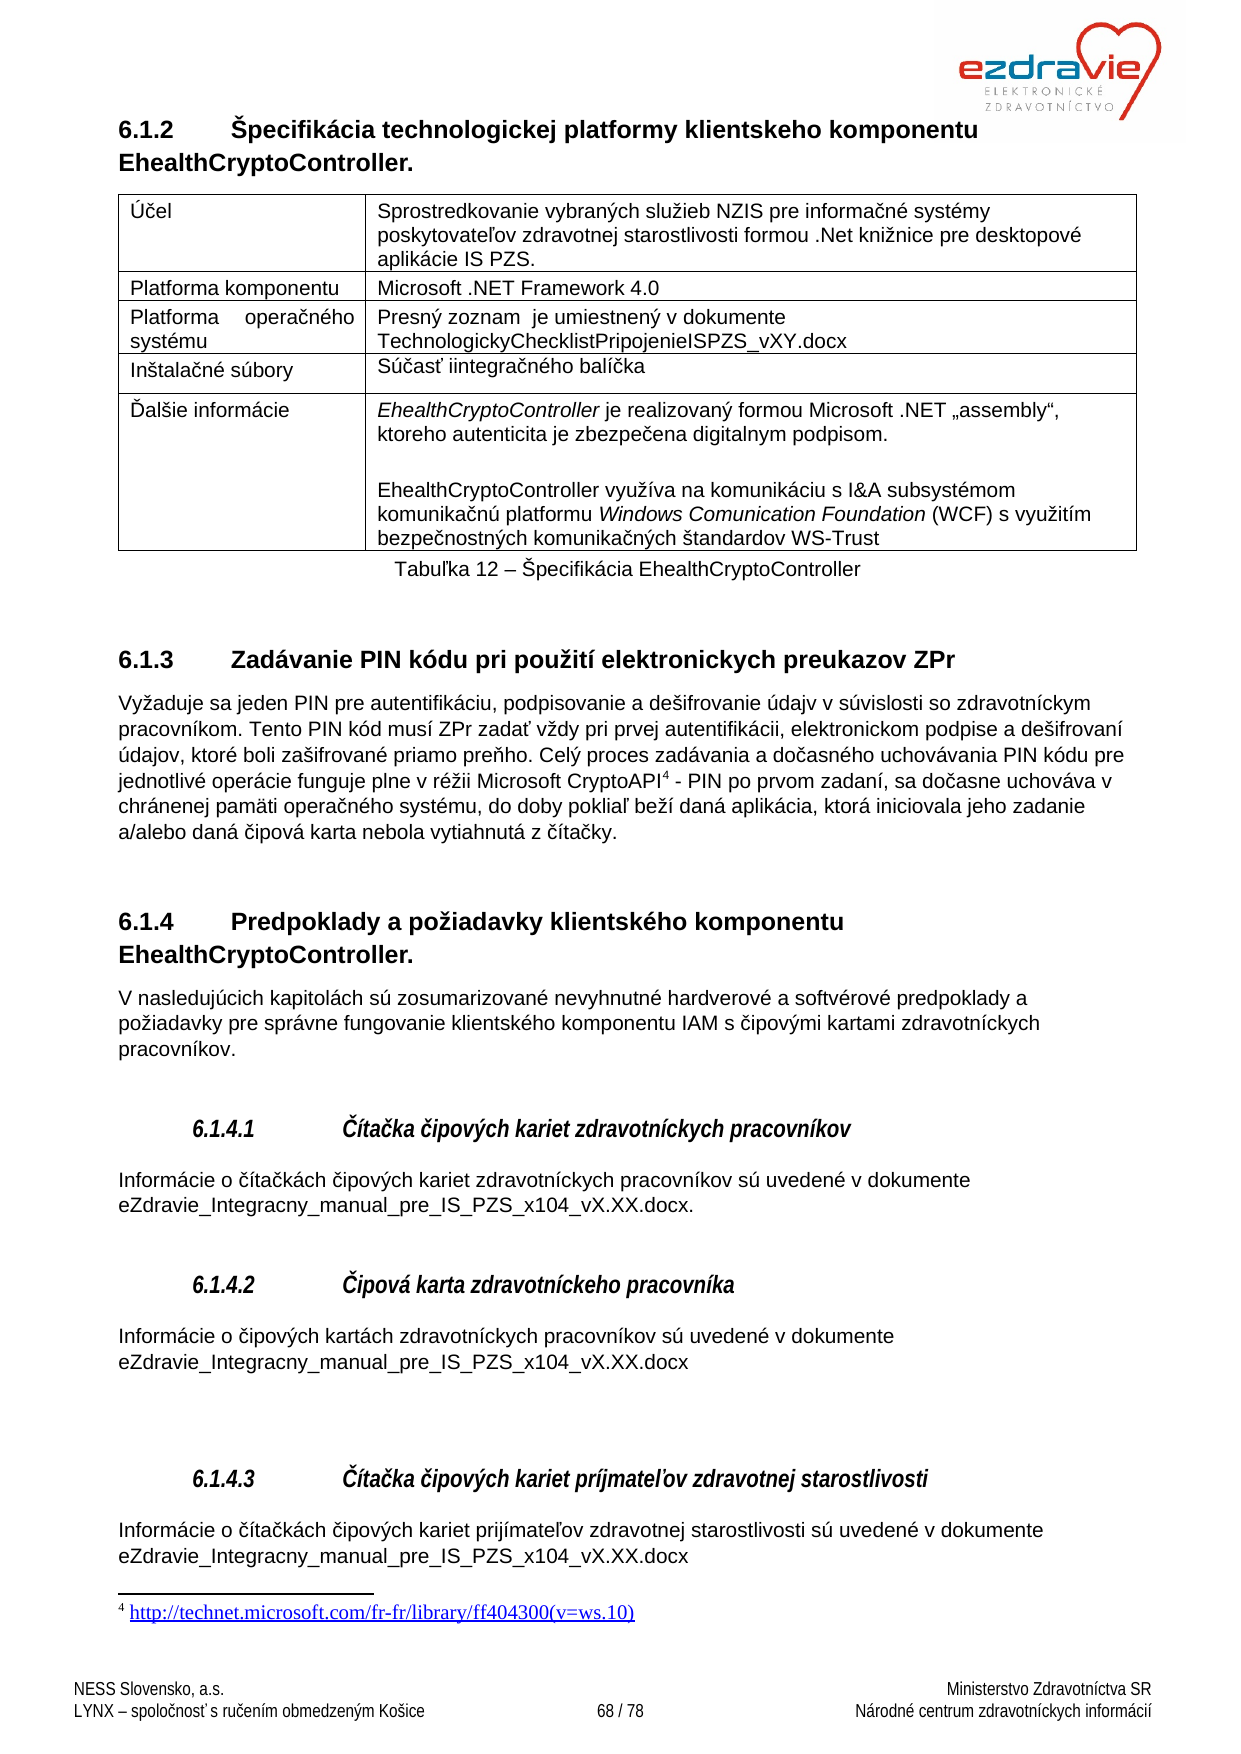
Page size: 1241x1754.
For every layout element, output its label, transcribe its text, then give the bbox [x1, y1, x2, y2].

text Informácie o čipových kartách zdravotníckych pracovníkov sú uvedené v dokumente eZdravie_Integracny_manual_pre_IS_PZS_x104_vX.XX.docx [118, 1324, 1137, 1373]
subtitle Čipová karta zdravotníckeho pracovníka [118, 1270, 1137, 1298]
subtitle Čítačka čipových kariet zdravotníckych pracovníkov [118, 1114, 1137, 1142]
text Informácie o čítačkách čipových kariet prijímateľov zdravotnej starostlivosti sú uvedené v dokumente eZdravie_Integracny_manual_pre_IS_PZS_x104_vX.XX.docx [118, 1518, 1137, 1568]
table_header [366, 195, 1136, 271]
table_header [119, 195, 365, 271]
text Tabuľka 12 – Špecifikácia EhealthCryptoController [118, 557, 1137, 581]
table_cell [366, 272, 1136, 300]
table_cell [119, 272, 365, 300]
subtitle Špecifikácia technologickej platformy klientskeho komponentu EhealthCryptoController. [118, 115, 1137, 177]
subtitle Čítačka čipových kariet príjmateľov zdravotnej starostlivosti [118, 1464, 1137, 1493]
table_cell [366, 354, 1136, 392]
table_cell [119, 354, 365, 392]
picture [930, 0, 1188, 143]
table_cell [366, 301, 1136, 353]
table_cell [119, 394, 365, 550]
subtitle Predpoklady a požiadavky klientského komponentu EhealthCryptoController. [118, 907, 1137, 968]
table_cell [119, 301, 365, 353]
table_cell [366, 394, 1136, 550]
subtitle Zadávanie PIN kódu pri použití elektronickych preukazov ZPr [118, 645, 1137, 674]
text Vyžaduje sa jeden PIN pre autentifikáciu, podpisovanie a dešifrovanie údajv v súvislosti so zdravotníckym pracovníkom. Tento PIN kód musí ZPr zadať vždy pri prvej autentifikácii, elektronickom podpise a dešifrovaní údajov, ktoré boli zašifrované priamo preňho. Celý proces zadávania a dočasného uchovávania PIN kódu pre jednotlivé operácie funguje plne v réžii Microsoft CryptoAPI - PIN po prvom zadaní, sa dočasne uchováva v chránenej pamäti operačného systému, do doby pokliaľ beží daná aplikácia, ktorá iniciovala jeho zadanie a/alebo daná čipová karta nebola vytiahnutá z čítačky. [118, 691, 1137, 844]
text Informácie o čítačkách čipových kariet zdravotníckych pracovníkov sú uvedené v dokumente eZdravie_Integracny_manual_pre_IS_PZS_x104_vX.XX.docx. [118, 1167, 1137, 1217]
text V nasledujúcich kapitolách sú zosumarizované nevyhnutné hardverové a softvérové predpoklady a požiadavky pre správne fungovanie klientského komponentu IAM s čipovými kartami zdravotníckych pracovníkov. [118, 985, 1137, 1061]
